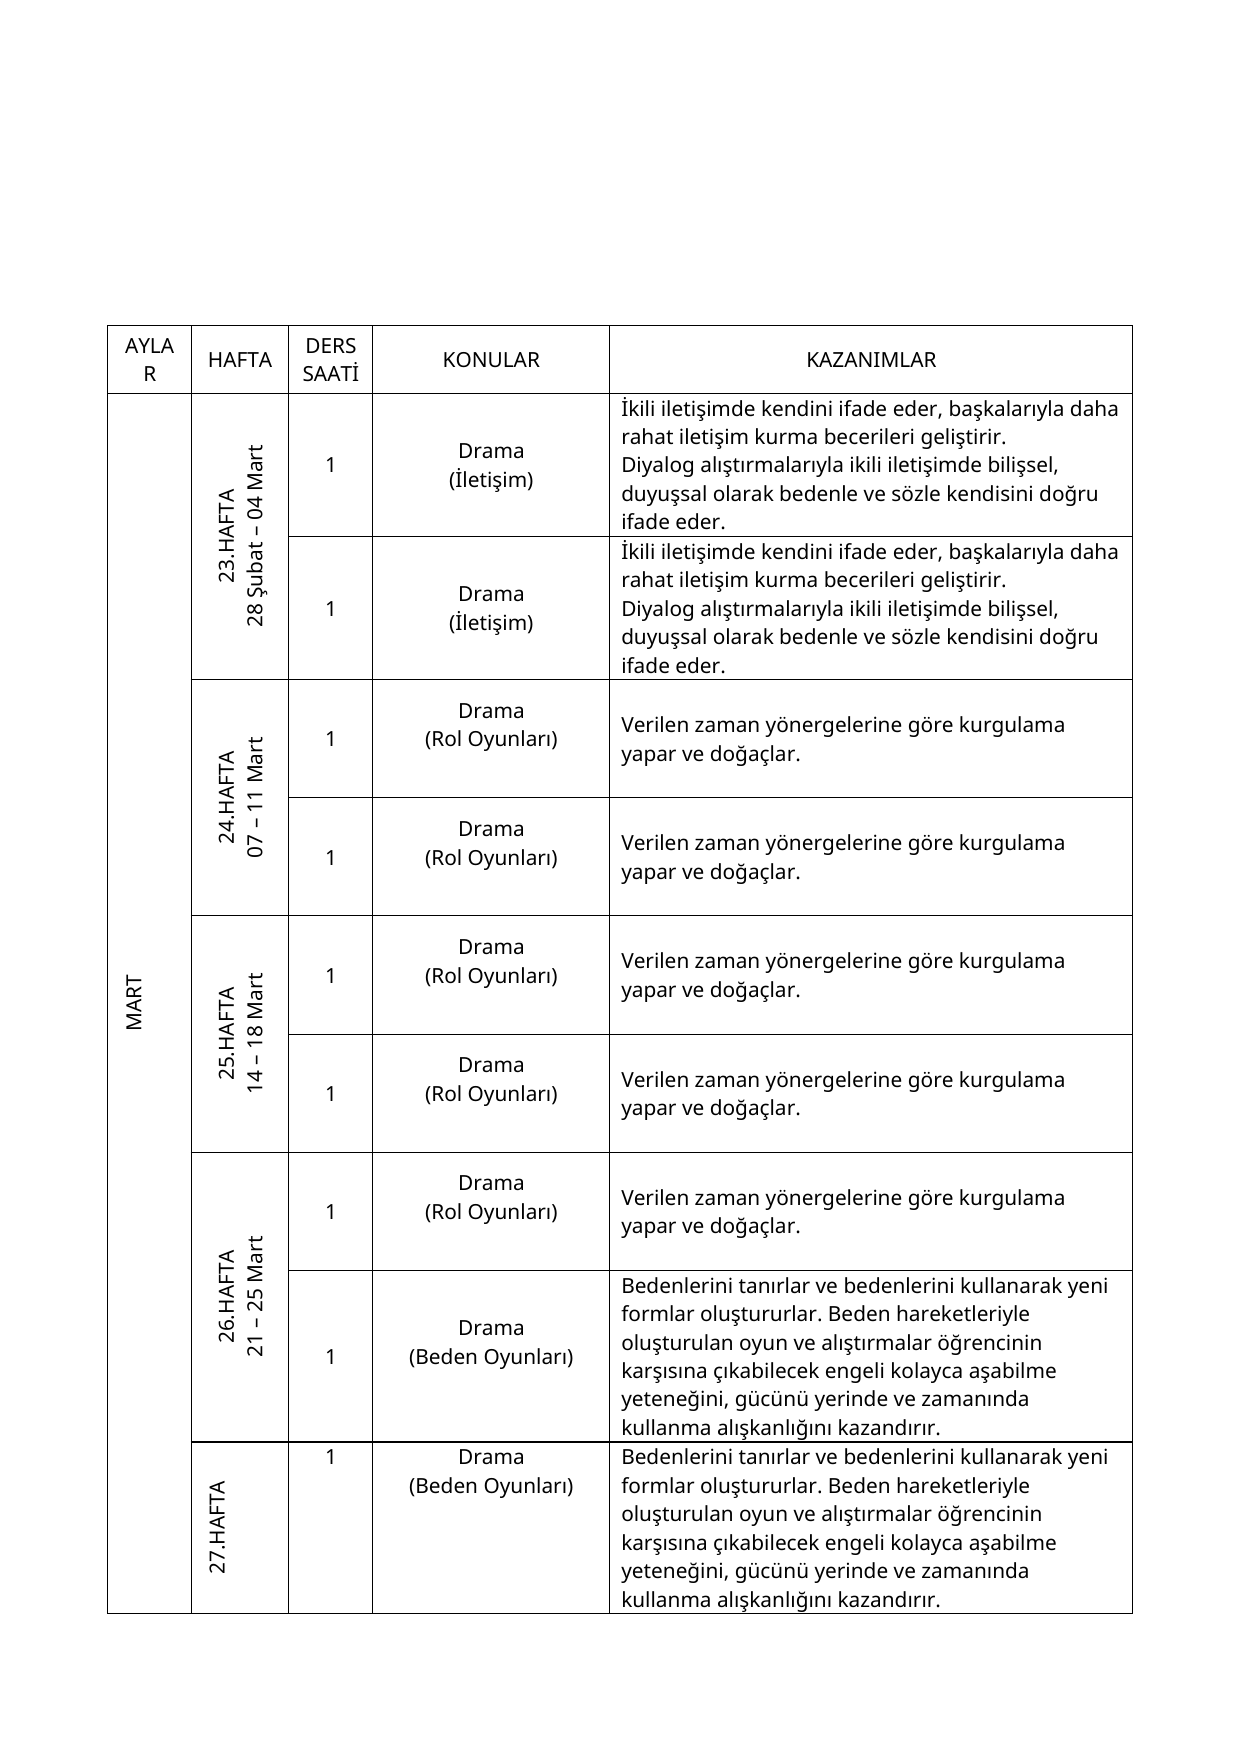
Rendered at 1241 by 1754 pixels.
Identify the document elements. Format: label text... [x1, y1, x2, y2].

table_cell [192, 1443, 288, 1613]
table_cell 26.HAFTA 21 – 25 Mart [192, 1153, 288, 1441]
table_cell 1 [289, 394, 372, 536]
table_cell 1 [289, 798, 372, 915]
table_header KONULAR [373, 326, 609, 393]
table_cell Verilen zaman yönergelerine göre kurgulama yapar ve doğaçlar. [610, 1153, 1132, 1270]
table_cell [610, 1443, 1132, 1613]
table_cell Drama (Rol Oyunları) [373, 916, 609, 1033]
table_cell Verilen zaman yönergelerine göre kurgulama yapar ve doğaçlar. [610, 1035, 1132, 1152]
table_cell 1 [289, 916, 372, 1033]
table_cell Drama (Rol Oyunları) [373, 798, 609, 915]
table_cell Verilen zaman yönergelerine göre kurgulama yapar ve doğaçlar. [610, 798, 1132, 915]
table_cell 24.HAFTA 07 – 11 Mart [192, 680, 288, 915]
table_cell Drama (Beden Oyunları) [373, 1271, 609, 1441]
table_cell 23.HAFTA 28 Şubat – 04 Mart [192, 394, 288, 679]
table_header KAZANIMLAR [610, 326, 1132, 393]
table_header HAFTA [192, 326, 288, 393]
table_cell 1 [289, 680, 372, 797]
table_cell 1 [289, 1443, 372, 1613]
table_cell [373, 1443, 609, 1613]
table_cell 25.HAFTA 14 – 18 Mart [192, 916, 288, 1152]
table_cell Verilen zaman yönergelerine göre kurgulama yapar ve doğaçlar. [610, 916, 1132, 1033]
table_cell 1 [289, 1271, 372, 1441]
table_cell İkili iletişimde kendini ifade eder, başkalarıyla daha rahat iletişim kurma becerileri geliştirir. Diyalog alıştırmalarıyla ikili iletişimde bilişsel, duyuşsal olarak bedenle ve sözle kendisini doğru ifade eder. [610, 537, 1132, 679]
table_cell Drama (Rol Oyunları) [373, 1153, 609, 1270]
table_cell Drama (İletişim) [373, 394, 609, 536]
table_cell MART [108, 394, 191, 1613]
table_cell Drama (Rol Oyunları) [373, 1035, 609, 1152]
table_cell 1 [289, 537, 372, 679]
table_cell İkili iletişimde kendini ifade eder, başkalarıyla daha rahat iletişim kurma becerileri geliştirir. Diyalog alıştırmalarıyla ikili iletişimde bilişsel, duyuşsal olarak bedenle ve sözle kendisini doğru ifade eder. [610, 394, 1132, 536]
table_cell 1 [289, 1153, 372, 1270]
table_header AYLAR [108, 326, 191, 393]
table_cell Drama (İletişim) [373, 537, 609, 679]
table_cell Drama (Rol Oyunları) [373, 680, 609, 797]
table_cell Verilen zaman yönergelerine göre kurgulama yapar ve doğaçlar. [610, 680, 1132, 797]
table_header DERS SAATİ [289, 326, 372, 393]
table_cell 1 [289, 1035, 372, 1152]
